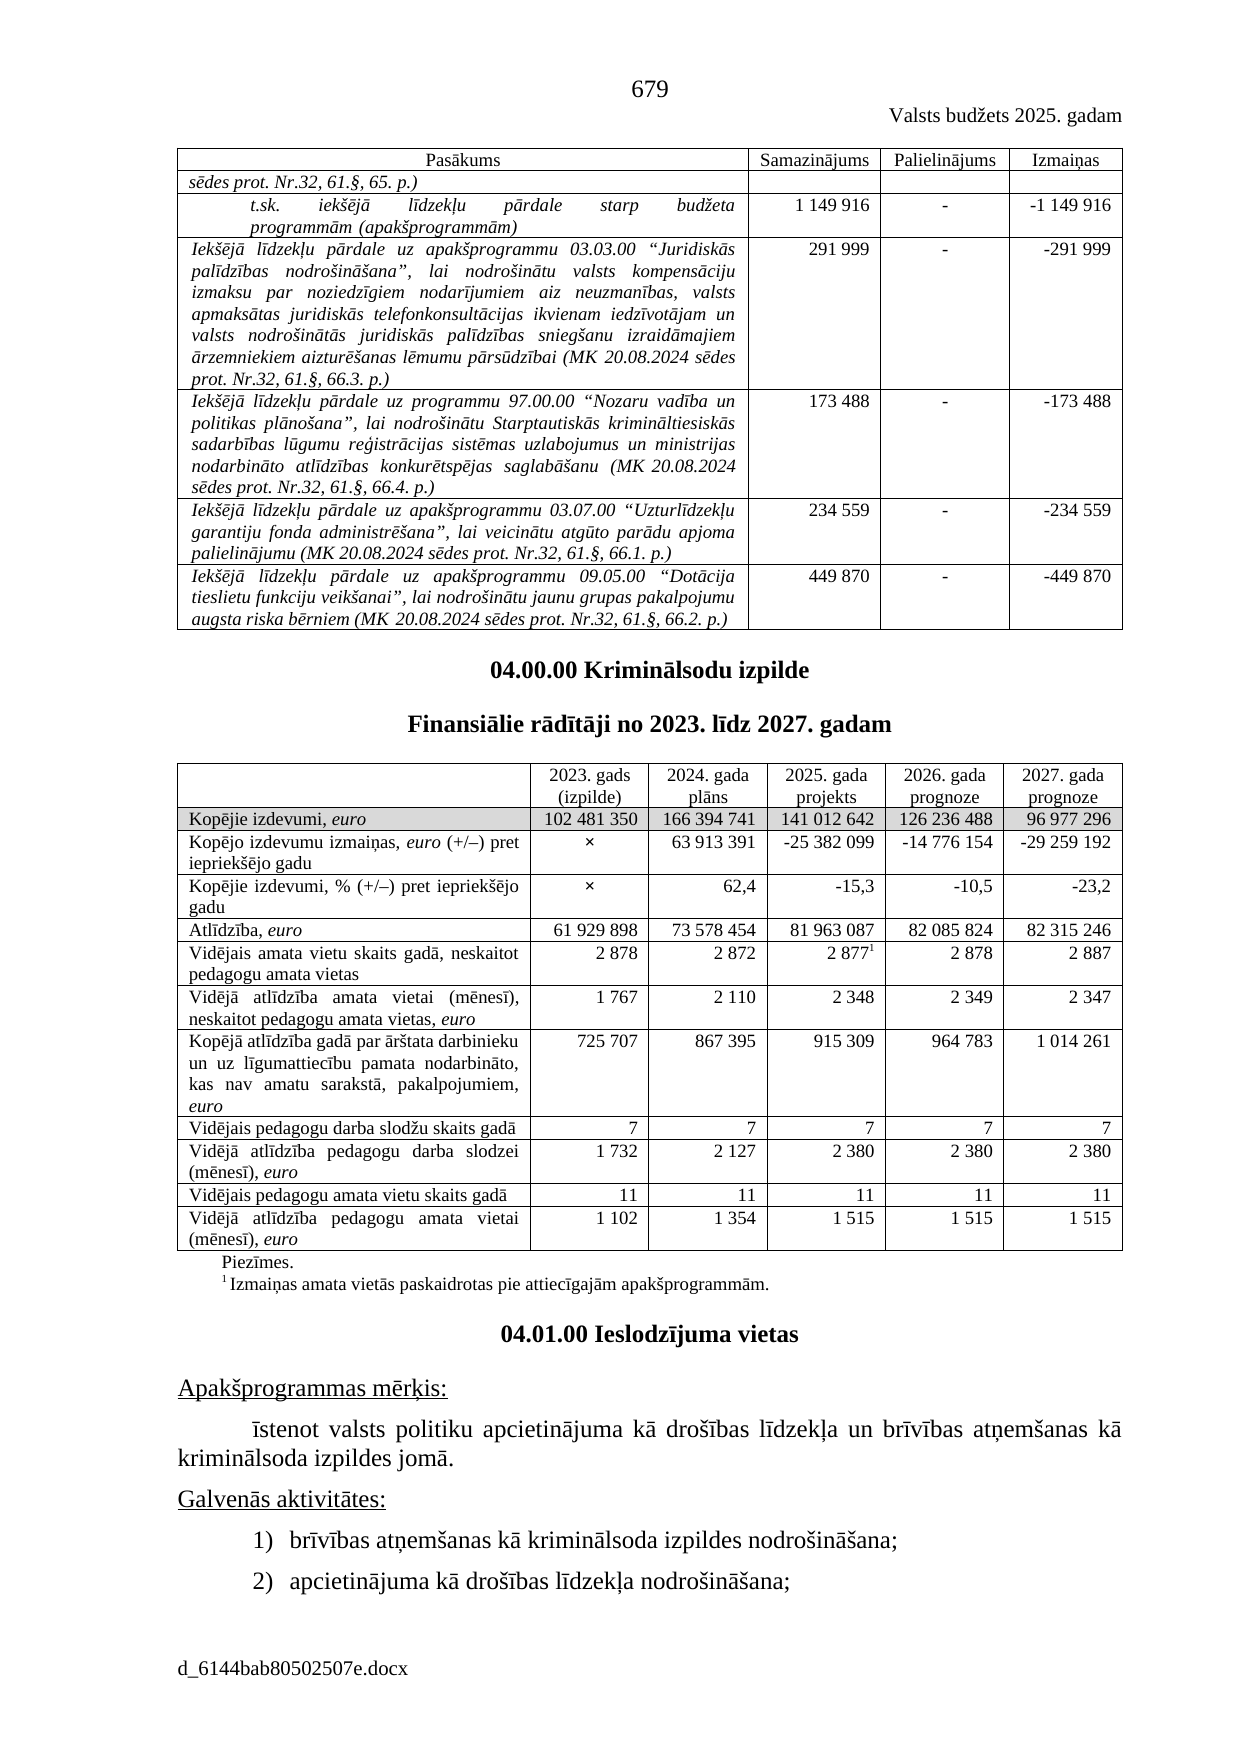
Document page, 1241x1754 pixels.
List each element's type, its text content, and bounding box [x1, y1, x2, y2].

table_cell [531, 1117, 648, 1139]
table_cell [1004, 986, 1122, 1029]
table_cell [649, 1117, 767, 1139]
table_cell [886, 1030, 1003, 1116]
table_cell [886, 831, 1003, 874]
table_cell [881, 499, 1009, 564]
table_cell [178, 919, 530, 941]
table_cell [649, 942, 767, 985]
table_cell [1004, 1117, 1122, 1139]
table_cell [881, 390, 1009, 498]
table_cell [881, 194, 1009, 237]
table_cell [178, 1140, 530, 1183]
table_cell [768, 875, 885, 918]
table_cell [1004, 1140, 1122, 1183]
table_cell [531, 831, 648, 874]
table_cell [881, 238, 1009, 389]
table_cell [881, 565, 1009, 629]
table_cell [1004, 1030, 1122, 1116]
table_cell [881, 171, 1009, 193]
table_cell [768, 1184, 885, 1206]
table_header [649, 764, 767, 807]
text Piezīmes. [177, 1251, 1122, 1272]
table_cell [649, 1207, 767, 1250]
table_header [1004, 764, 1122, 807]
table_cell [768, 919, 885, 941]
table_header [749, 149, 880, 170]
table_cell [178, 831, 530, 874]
text īstenot valsts politiku apcietinājuma kā drošības līdzekļa un brīvības atņemšanas kā kriminālsoda izpildes jomā. [177, 1414, 1122, 1471]
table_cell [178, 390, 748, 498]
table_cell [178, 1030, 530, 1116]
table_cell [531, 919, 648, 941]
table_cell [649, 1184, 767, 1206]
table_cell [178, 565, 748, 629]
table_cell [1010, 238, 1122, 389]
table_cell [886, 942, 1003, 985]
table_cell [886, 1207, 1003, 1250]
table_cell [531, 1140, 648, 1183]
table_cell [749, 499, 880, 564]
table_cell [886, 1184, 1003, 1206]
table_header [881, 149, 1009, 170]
text 04.01.00 Ieslodzījuma vietas [177, 1319, 1122, 1348]
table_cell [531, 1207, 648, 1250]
text Galvenās aktivitātes: [177, 1484, 1122, 1513]
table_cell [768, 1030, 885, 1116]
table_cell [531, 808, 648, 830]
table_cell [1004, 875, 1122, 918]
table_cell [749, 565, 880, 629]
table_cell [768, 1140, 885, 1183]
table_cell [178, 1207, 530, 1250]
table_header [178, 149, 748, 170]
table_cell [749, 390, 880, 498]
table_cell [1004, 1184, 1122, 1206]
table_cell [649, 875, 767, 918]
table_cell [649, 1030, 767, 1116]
list brīvības atņemšanas kā kriminālsoda izpildes nodrošināšana; [252, 1525, 1122, 1554]
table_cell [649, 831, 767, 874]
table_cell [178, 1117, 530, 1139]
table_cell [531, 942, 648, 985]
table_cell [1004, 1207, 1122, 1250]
list apcietinājuma kā drošības līdzekļa nodrošināšana; [252, 1566, 1122, 1595]
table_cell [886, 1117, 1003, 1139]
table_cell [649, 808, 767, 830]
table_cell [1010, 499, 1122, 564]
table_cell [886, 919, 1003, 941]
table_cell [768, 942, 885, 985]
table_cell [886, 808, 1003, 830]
text 1 Izmaiņas amata vietās paskaidrotas pie attiecīgajām apakšprogrammām. [177, 1272, 1122, 1294]
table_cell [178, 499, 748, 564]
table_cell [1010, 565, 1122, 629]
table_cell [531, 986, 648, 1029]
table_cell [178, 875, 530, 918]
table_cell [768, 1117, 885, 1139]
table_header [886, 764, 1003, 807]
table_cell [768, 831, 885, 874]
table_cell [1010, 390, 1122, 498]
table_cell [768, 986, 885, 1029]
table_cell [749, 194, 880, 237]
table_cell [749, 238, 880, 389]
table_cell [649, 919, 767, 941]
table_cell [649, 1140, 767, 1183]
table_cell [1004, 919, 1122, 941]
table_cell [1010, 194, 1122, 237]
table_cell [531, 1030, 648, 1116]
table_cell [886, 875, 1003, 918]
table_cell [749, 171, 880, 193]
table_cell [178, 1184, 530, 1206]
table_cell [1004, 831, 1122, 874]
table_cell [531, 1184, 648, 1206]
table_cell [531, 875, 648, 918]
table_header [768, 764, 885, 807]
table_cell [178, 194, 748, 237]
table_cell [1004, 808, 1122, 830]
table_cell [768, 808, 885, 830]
text Apakšprogrammas mērķis: [177, 1373, 1122, 1401]
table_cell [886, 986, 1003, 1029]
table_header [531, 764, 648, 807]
text 04.00.00 Kriminālsodu izpilde [177, 655, 1122, 684]
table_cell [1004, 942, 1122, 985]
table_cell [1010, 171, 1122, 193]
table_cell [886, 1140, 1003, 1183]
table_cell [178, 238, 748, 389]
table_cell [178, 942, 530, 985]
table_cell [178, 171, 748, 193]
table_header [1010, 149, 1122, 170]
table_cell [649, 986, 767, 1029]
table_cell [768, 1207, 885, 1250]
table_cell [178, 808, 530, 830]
text Finansiālie rādītāji no 2023. līdz 2027. gadam [177, 709, 1122, 738]
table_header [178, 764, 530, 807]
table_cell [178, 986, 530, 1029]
